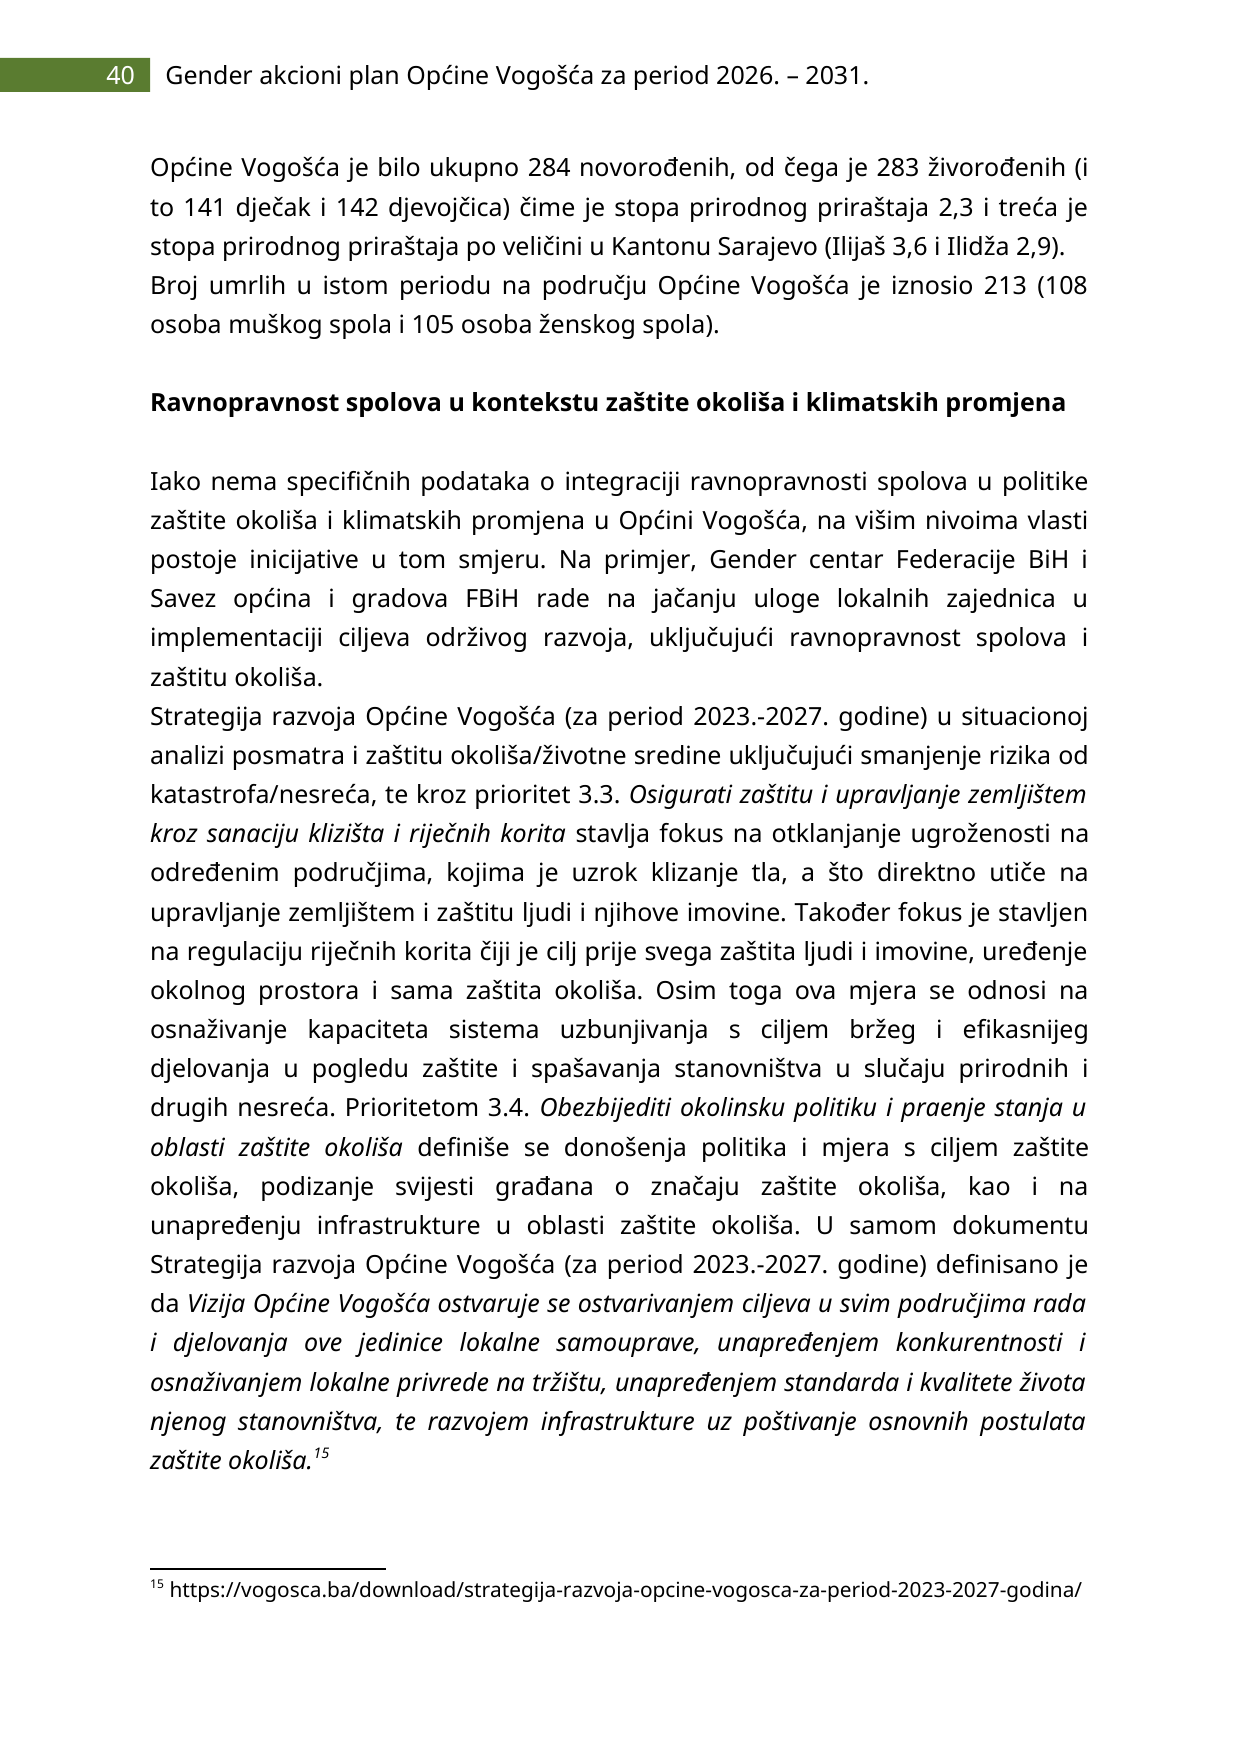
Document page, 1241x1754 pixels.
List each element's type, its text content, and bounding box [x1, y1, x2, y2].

text Strategija razvoja Općine Vogošća (za period 2023.-2027. godine) u situacionoj analizi posmatra i zaštitu okoliša/životne sredine uključujući smanjenje rizika od katastrofa/nesreća, te kroz prioritet 3.3. Osigurati zaštitu i upravljanje zemljištem kroz sanaciju klizišta i riječnih korita stavlja fokus na otklanjanje ugroženosti na određenim područjima, kojima je uzrok klizanje tla, a što direktno utiče na upravljanje zemljištem i zaštitu ljudi i njihove imovine. Također fokus je stavljen na regulaciju riječnih korita čiji je cilj prije svega zaštita ljudi i imovine, uređenje okolnog prostora i sama zaštita okoliša. Osim toga ova mjera se odnosi na osnaživanje kapaciteta sistema uzbunjivanja s ciljem bržeg i efikasnijeg djelovanja u pogledu zaštite i spašavanja stanovništva u slučaju prirodnih i drugih nesreća. Prioritetom 3.4. Obezbijediti okolinsku politiku i praenje stanja u oblasti zaštite okoliša definiše se donošenja politika i mjera s ciljem zaštite okoliša, podizanje svijesti građana o značaju zaštite okoliša, kao i na unapređenju infrastrukture u oblasti zaštite okoliša. U samom dokumentu Strategija razvoja Općine Vogošća (za period 2023.-2027. godine) definisano je da Vizija Općine Vogošća ostvaruje se ostvarivanjem ciljeva u svim područjima rada i djelovanja ove jedinice lokalne samouprave, unapređenjem konkurentnosti i osnaživanjem lokalne privrede na tržištu, unapređenjem standarda i kvalitete života njenog stanovništva, te razvojem infrastrukture uz poštivanje osnovnih postulata zaštite okoliša. [150, 698, 1090, 1477]
text Broj umrlih u istom periodu na području Općine Vogošća je iznosio 213 (108 osoba muškog spola i 105 osoba ženskog spola). [150, 267, 1090, 341]
subtitle Ravnopravnost spolova u kontekstu zaštite okoliša i klimatskih promjena [150, 385, 1090, 419]
text Iako nema specifičnih podataka o integraciji ravnopravnosti spolova u politike zaštite okoliša i klimatskih promjena u Općini Vogošća, na višim nivoima vlasti postoje inicijative u tom smjeru. Na primjer, Gender centar Federacije BiH i Savez općina i gradova FBiH rade na jačanju uloge lokalnih zajednica u implementaciji ciljeva održivog razvoja, uključujući ravnopravnost spolova i zaštitu okoliša. [150, 463, 1090, 693]
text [150, 150, 1090, 262]
